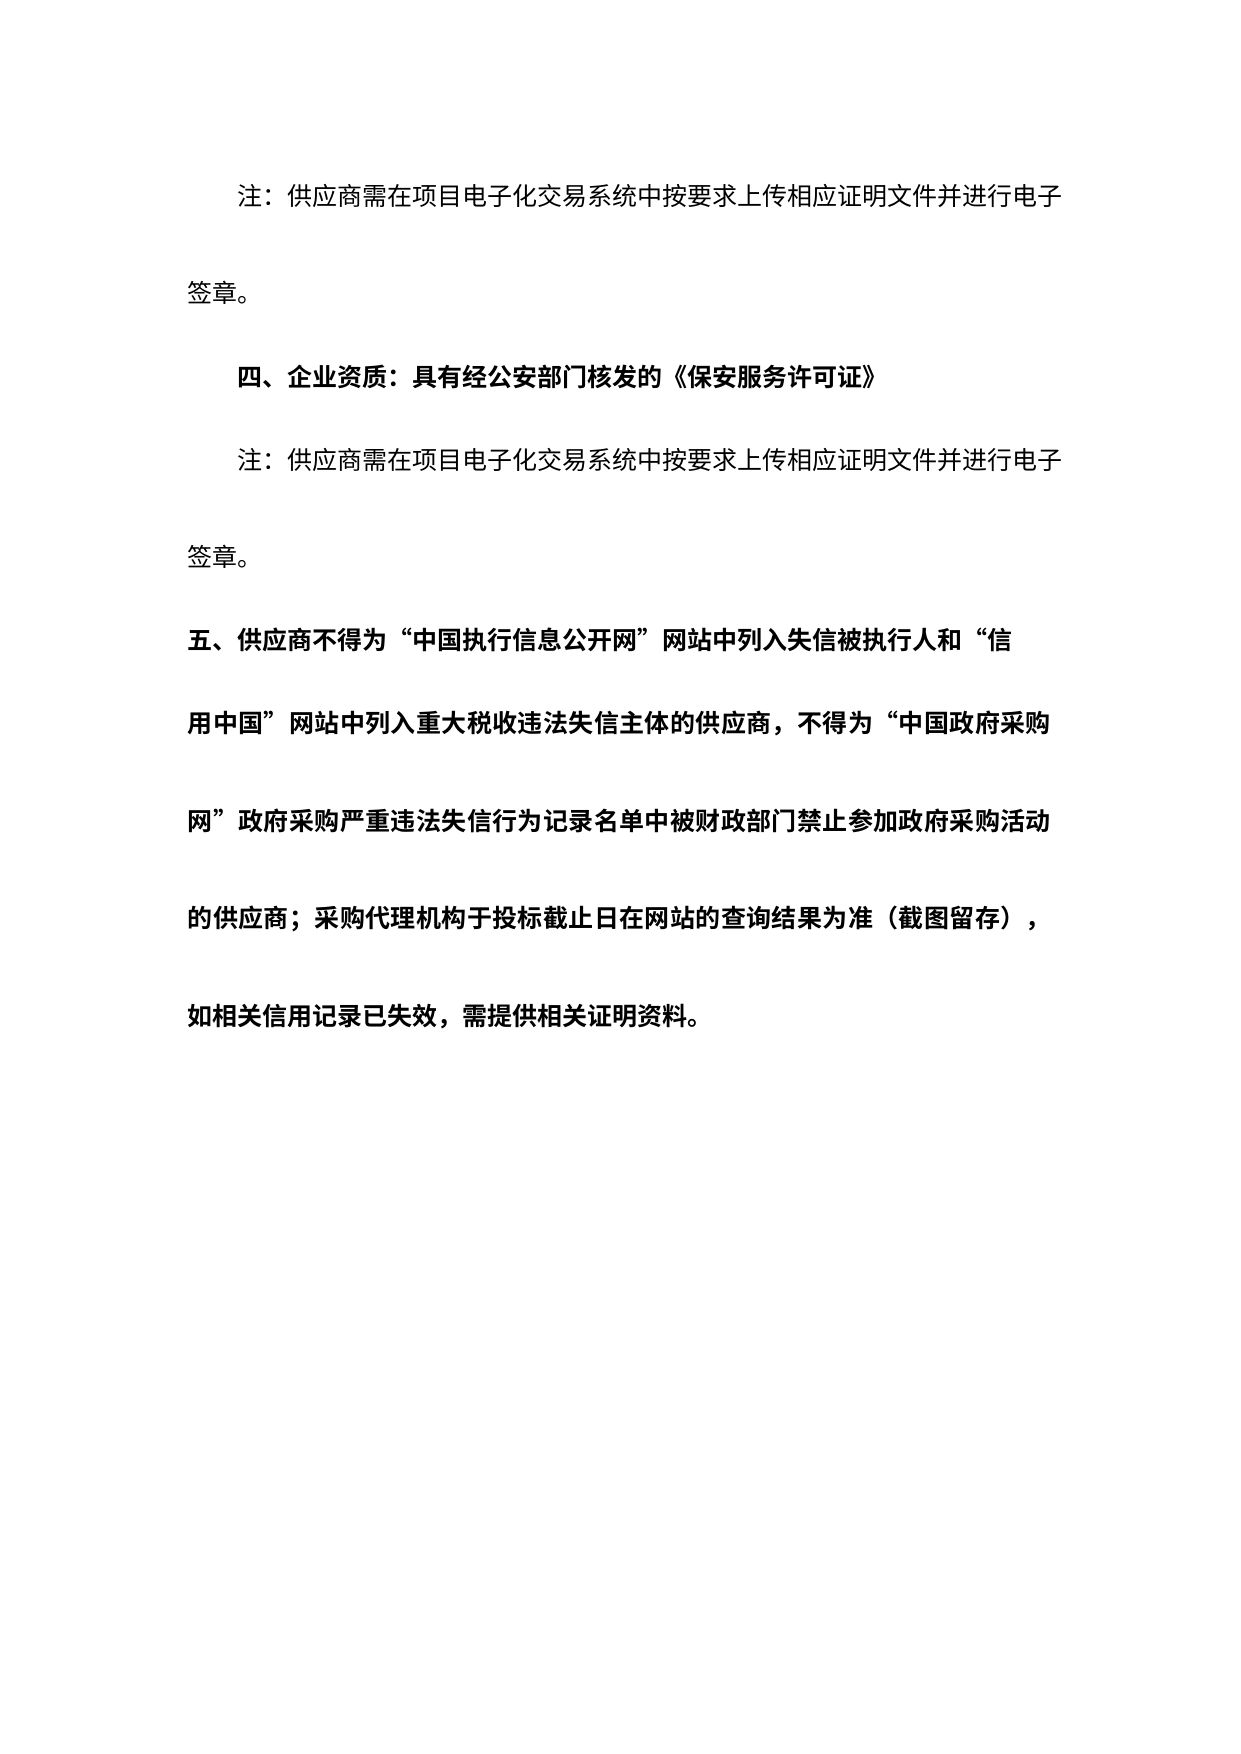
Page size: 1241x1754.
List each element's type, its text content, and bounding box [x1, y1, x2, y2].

list 四、企业资质：具有经公安部门核发的《保安服务许可证》 [187, 343, 1073, 408]
text 注：供应商需在项目电子化交易系统中按要求上传相应证明文件并进行电子签章。 [187, 162, 1073, 324]
list 注：供应商需在项目电子化交易系统中按要求上传相应证明文件并进行电子签章。 [187, 426, 1073, 588]
list 用中国”网站中列入重大税收违法失信主体的供应商，不得为“中国政府采购网”政府采购严重违法失信行为记录名单中被财政部门禁止参加政府采购活动的供应商；采购代理机构于投标截止日在网站的查询结果为准（截图留存），如相关信用记录已失效，需提供相关证明资料。 [187, 689, 1053, 1047]
list 供应商不得为“中国执行信息公开网”网站中列入失信被执行人和“信 [187, 606, 1053, 671]
